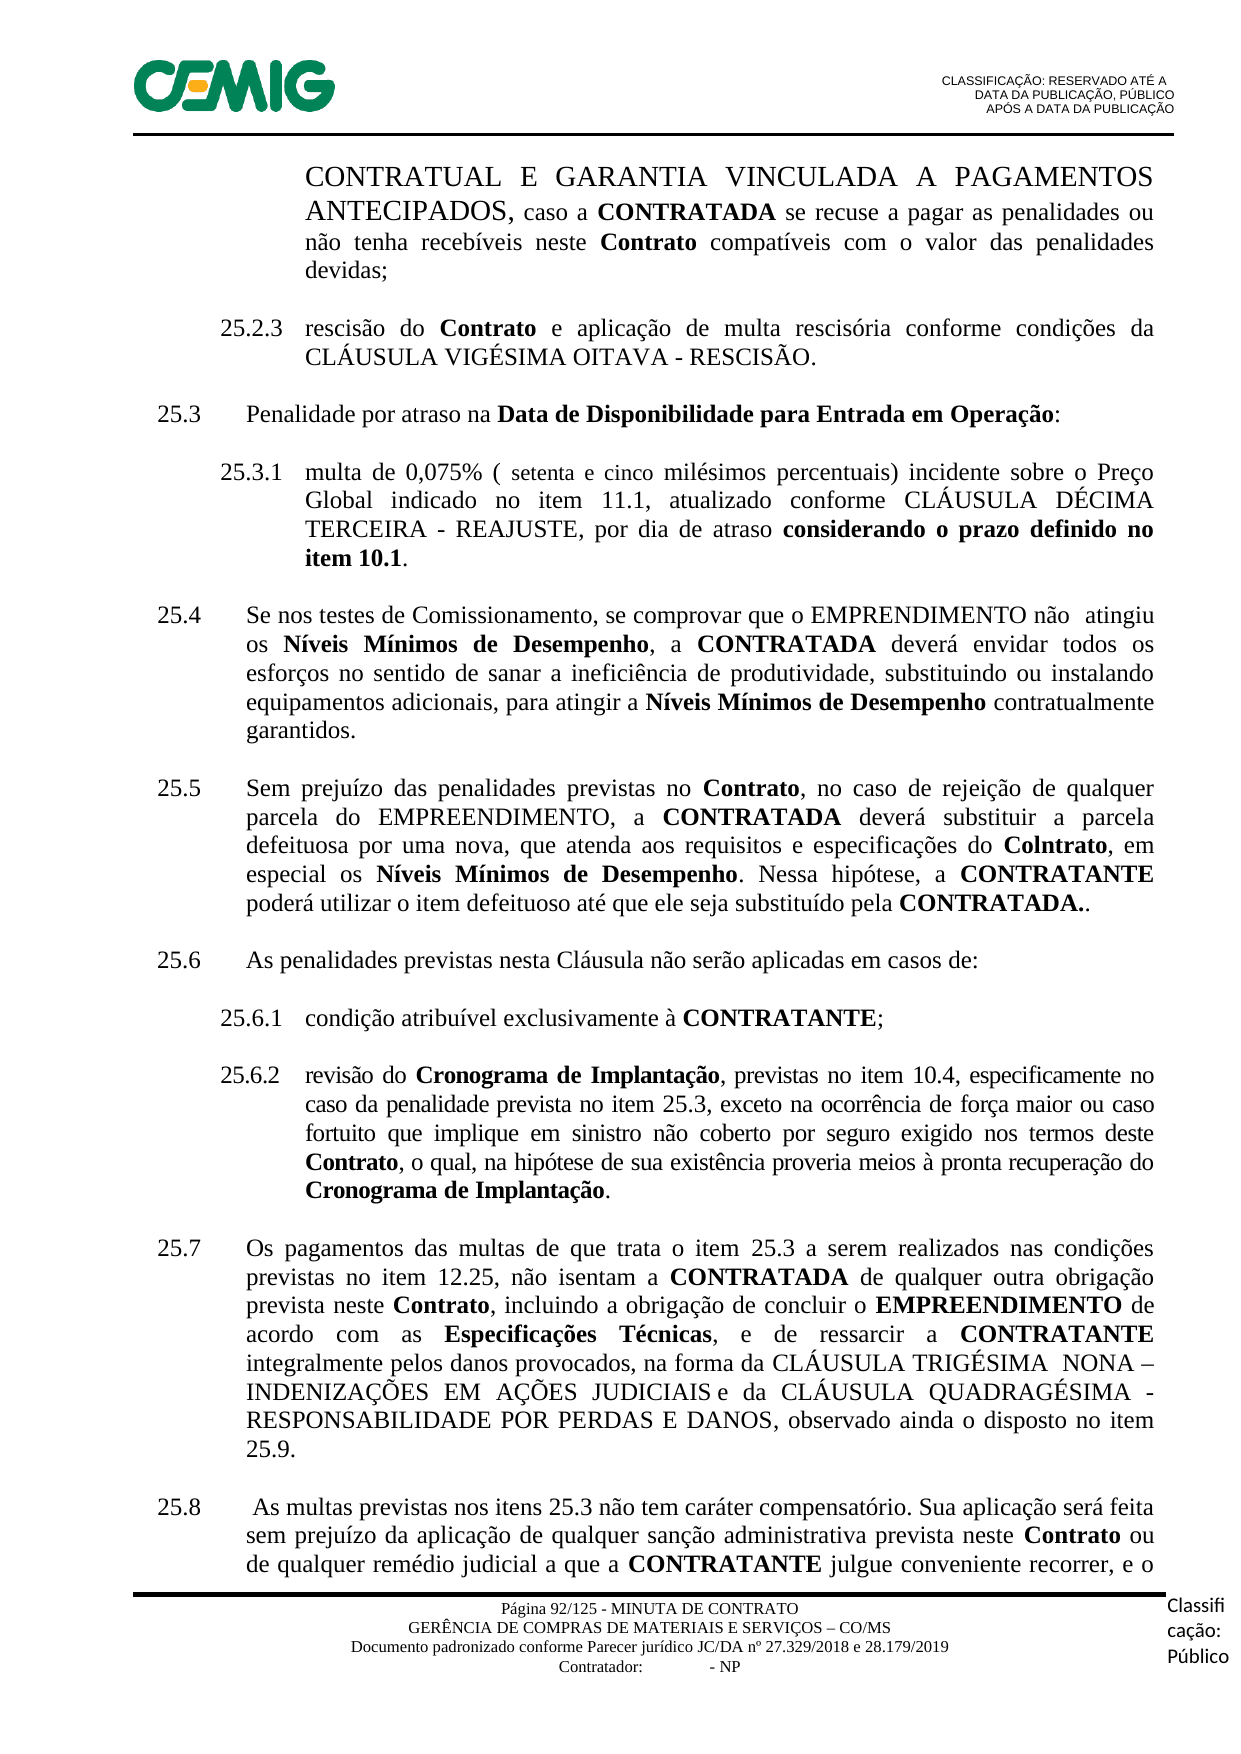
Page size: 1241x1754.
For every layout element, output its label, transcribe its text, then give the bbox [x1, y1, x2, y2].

list multa de 0,075% ( setenta e cinco milésimos percentuais) incidente sobre o Preço Global indicado no item 11.1, atualizado conforme CLÁUSULA DÉCIMA TERCEIRA - REAJUSTE, por dia de atraso considerando o prazo definido no item 10.1. [220, 457, 1154, 572]
list Os pagamentos das multas de que trata o item 25.3 a serem realizados nas condições previstas no item 12.25, não isentam a CONTRATADA de qualquer outra obrigação prevista neste Contrato, incluindo a obrigação de concluir o EMPREENDIMENTO de acordo com as Especificações Técnicas, e de ressarcir a CONTRATANTE integralmente pelos danos provocados, na forma da CLÁUSULA TRIGÉSIMA NONA – INDENIZAÇÕES EM AÇÕES JUDICIAIS e da CLÁUSULA QUADRAGÉSIMA - RESPONSABILIDADE POR PERDAS E DANOS, observado ainda o disposto no item 25.9. [157, 1233, 1154, 1463]
list Sem prejuízo das penalidades previstas no Contrato, no caso de rejeição de qualquer parcela do EMPREENDIMENTO, a CONTRATADA deverá substituir a parcela defeituosa por uma nova, que atenda aos requisitos e especificações do Colntrato, em especial os Níveis Mínimos de Desempenho. Nessa hipótese, a CONTRATANTE poderá utilizar o item defeituoso até que ele seja substituído pela CONTRATADA.. [157, 773, 1154, 917]
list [157, 1492, 1154, 1578]
list revisão do Cronograma de Implantação, previstas no item 10.4, especificamente no caso da penalidade prevista no item 25.3, exceto na ocorrência de força maior ou caso fortuito que implique em sinistro não coberto por seguro exigido nos termos deste Contrato, o qual, na hipótese de sua existência proveria meios à pronta recuperação do Cronograma de Implantação. [220, 1060, 1155, 1204]
list condição atribuível exclusivamente à CONTRATANTE; [220, 1003, 1154, 1032]
list Se nos testes de Comissionamento, se comprovar que o EMPRENDIMENTO não atingiu os Níveis Mínimos de Desempenho, a CONTRATADA deverá envidar todos os esforços no sentido de sanar a ineficiência de produtividade, substituindo ou instalando equipamentos adicionais, para atingir a Níveis Mínimos de Desempenho contratualmente garantidos. [157, 600, 1154, 744]
list As penalidades previstas nesta Cláusula não serão aplicadas em casos de: [157, 945, 1166, 974]
list rescisão do Contrato e aplicação de multa rescisória conforme condições da CLÁUSULA VIGÉSIMA OITAVA - RESCISÃO. [220, 313, 1154, 370]
list Penalidade por atraso na Data de Disponibilidade para Entrada em Operação: [157, 399, 1166, 428]
picture [132, 59, 336, 113]
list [220, 159, 1154, 284]
